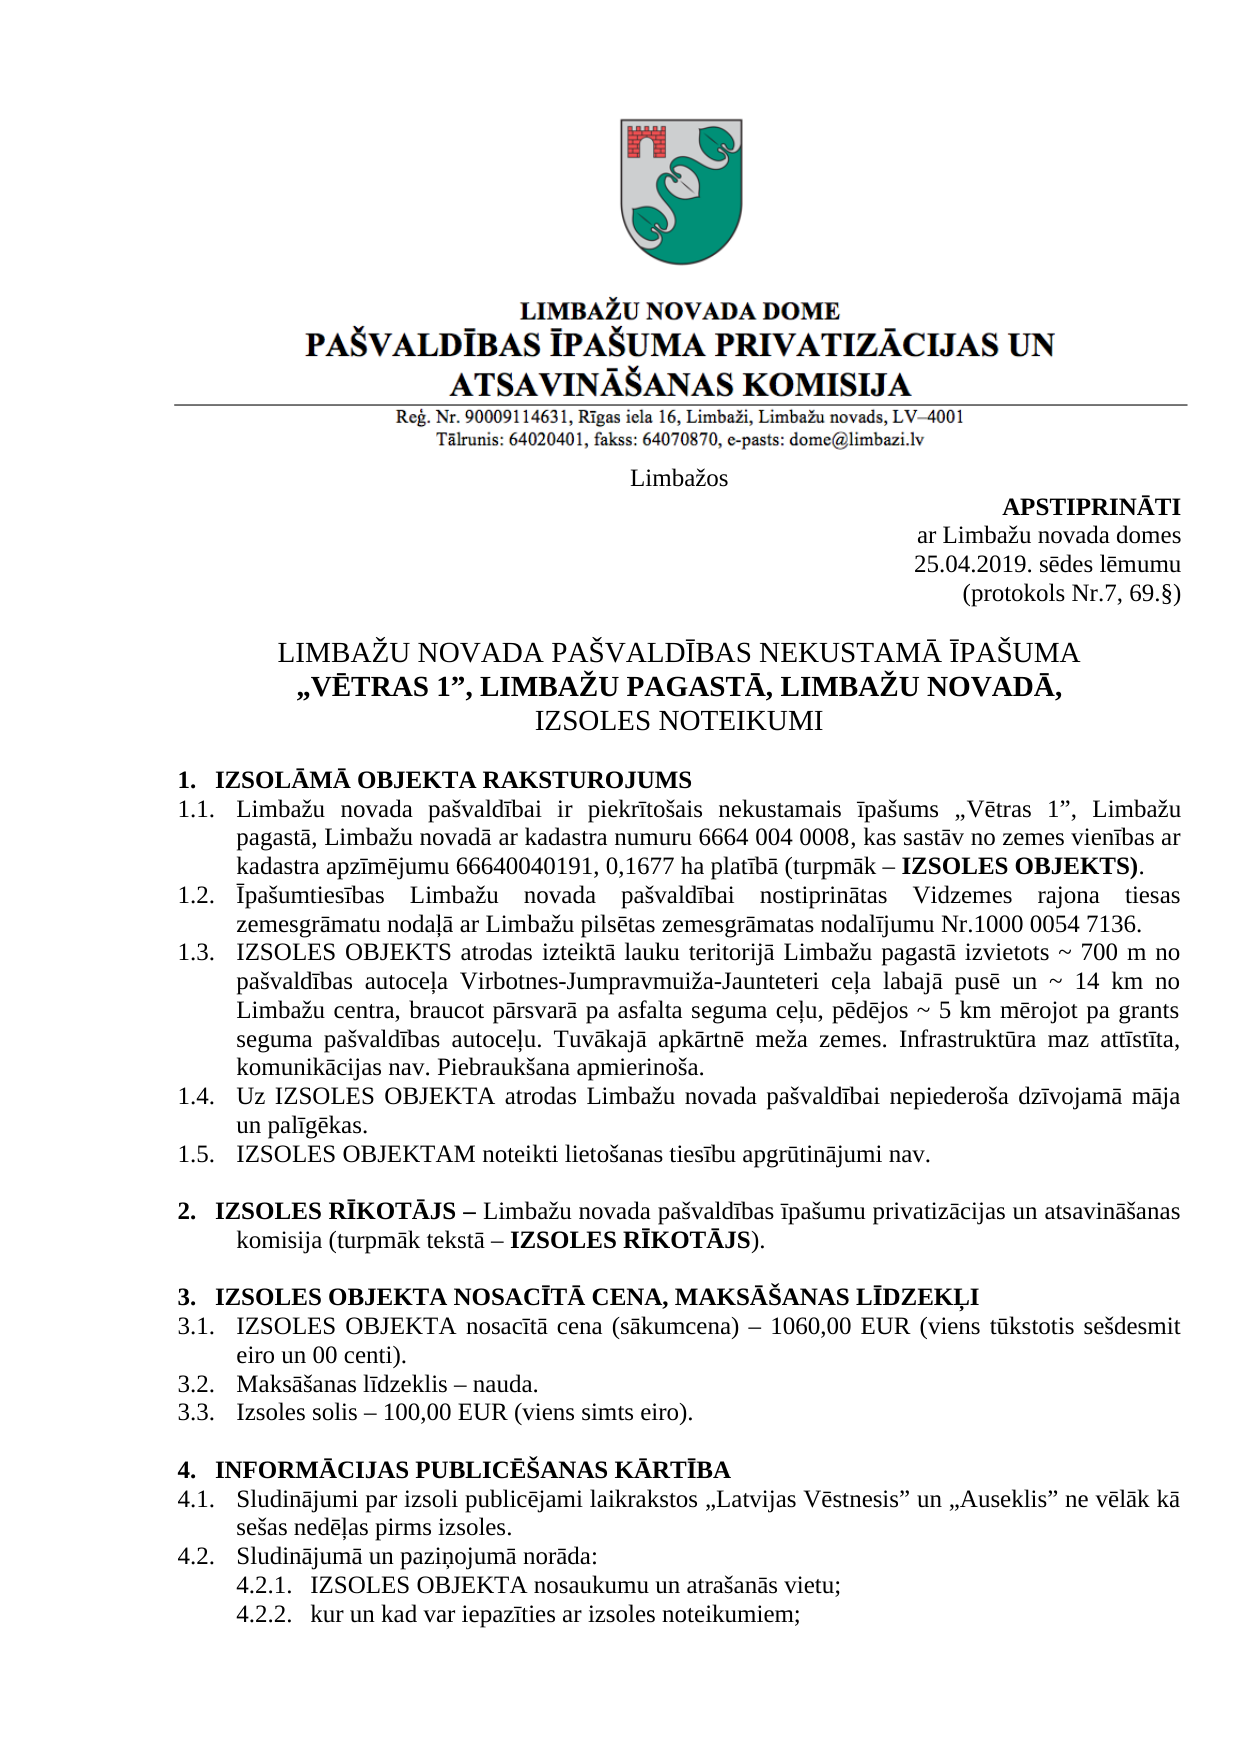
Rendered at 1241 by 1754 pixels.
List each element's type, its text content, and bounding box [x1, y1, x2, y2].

list Uz IZSOLES OBJEKTA atrodas Limbažu novada pašvaldībai nepiederoša dzīvojamā māja un palīgēkas. [177, 1081, 1181, 1139]
picture [0, 0, 1236, 451]
list Sludinājumā un paziņojumā norāda: [177, 1541, 1181, 1570]
text APSTIPRINĀTI [852, 492, 1181, 521]
list IZSOLES OBJEKTA NOSACĪTĀ CENA, MAKSĀŠANAS LĪDZEKĻI [177, 1282, 1181, 1311]
list IZSOLES OBJEKTS atrodas izteiktā lauku teritorijā Limbažu pagastā izvietots ~ 700 m no pašvaldības autoceļa Virbotnes-Jumpravmuiža-Jaunteteri ceļa labajā pusē un ~ 14 km no Limbažu centra, braucot pārsvarā pa asfalta seguma ceļu, pēdējos ~ 5 km mērojot pa grants seguma pašvaldības autoceļu. Tuvākajā apkārtnē meža zemes. Infrastruktūra maz attīstīta, komunikācijas nav. Piebraukšana apmierinoša. [177, 937, 1181, 1081]
list IZSOLĀMĀ OBJEKTA RAKSTUROJUMS [177, 765, 1181, 794]
list Īpašumtiesības Limbažu novada pašvaldībai nostiprinātas Vidzemes rajona tiesas zemesgrāmatu nodaļā ar Limbažu pilsētas zemesgrāmatas nodalījumu Nr.1000 0054 7136. [177, 880, 1181, 937]
list Izsoles solis – 100,00 EUR (viens simts eiro). [177, 1397, 1181, 1426]
list IZSOLES OBJEKTAM noteikti lietošanas tiesību apgrūtinājumi nav. [177, 1139, 1181, 1167]
text IZSOLES NOTEIKUMI [177, 703, 1181, 736]
list Sludinājumi par izsoli publicējami laikrakstos „Latvijas Vēstnesis” un „Auseklis” ne vēlāk kā sešas nedēļas pirms izsoles. [177, 1484, 1181, 1541]
text ar Limbažu novada domes [477, 521, 1181, 549]
text Limbažos [177, 451, 1181, 492]
list IZSOLES OBJEKTA nosacītā cena (sākumcena) – 1060,00 EUR (viens tūkstotis sešdesmit eiro un 00 centi). [177, 1311, 1181, 1369]
text „Vētras 1”, Limbažu pagastā, Limbažu novadā, [177, 669, 1181, 703]
list INFORMĀCIJAS PUBLICĒŠANAS KĀRTĪBA [177, 1455, 1181, 1484]
list Limbažu novada pašvaldībai ir piekrītošais nekustamais īpašums „Vētras 1”, Limbažu pagastā, Limbažu novadā ar kadastra numuru 6664 004 0008, kas sastāv no zemes vienības ar kadastra apzīmējumu 66640040191, 0,1677 ha platībā (turpmāk – IZSOLES OBJEKTS). [177, 794, 1181, 880]
list IZSOLES OBJEKTA nosaukumu un atrašanās vietu; [236, 1570, 1181, 1599]
text 25.04.2019. sēdes lēmumu [177, 549, 1181, 578]
text limbažu NOVADA pašvaldības NEKUSTAMĀ ĪPAŠUMA [177, 636, 1181, 669]
text (protokols Nr.7, 69.§) [177, 578, 1181, 607]
list IZSOLES RĪKOTĀJS – Limbažu novada pašvaldības īpašumu privatizācijas un atsavināšanas komisija (turpmāk tekstā – IZSOLES RĪKOTĀJS). [177, 1196, 1181, 1254]
list Maksāšanas līdzeklis – nauda. [177, 1369, 1181, 1397]
list kur un kad var iepazīties ar izsoles noteikumiem; [236, 1599, 1181, 1627]
